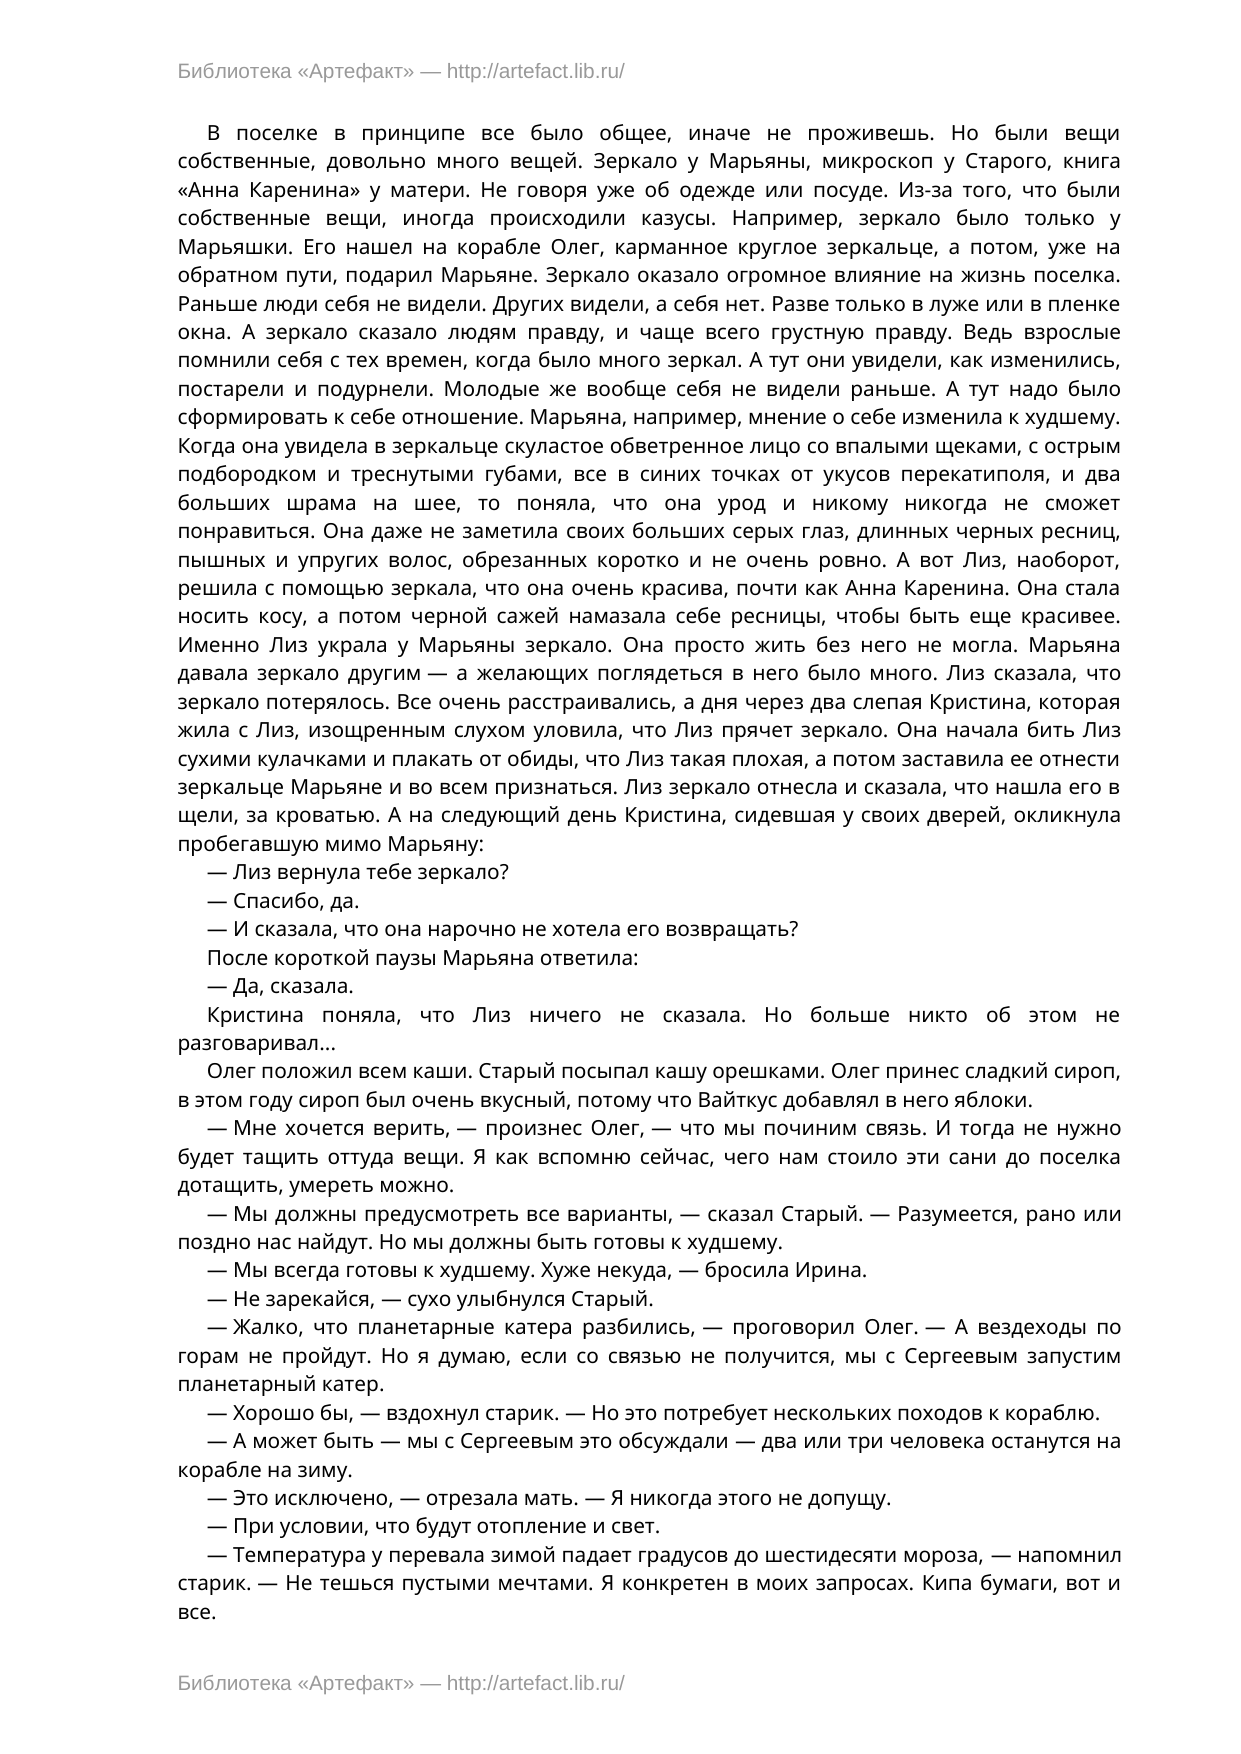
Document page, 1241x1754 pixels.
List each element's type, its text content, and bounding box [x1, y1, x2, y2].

text — Спасибо, да. [177, 886, 1122, 914]
text — А может быть — мы с Сергеевым это обсуждали — два или три человека останутся на корабле на зиму. [177, 1426, 1122, 1483]
text — Температура у перевала зимой падает градусов до шестидесяти мороза, — напомнил старик. — Не тешься пустыми мечтами. Я конкретен в моих запросах. Кипа бумаги, вот и все. [177, 1540, 1122, 1625]
text В поселке в принципе все было общее, иначе не проживешь. Но были вещи собственные, довольно много вещей. Зеркало у Марьяны, микроскоп у Старого, книга «Анна Каренина» у матери. Не говоря уже об одежде или посуде. Из-за того, что были собственные вещи, иногда происходили казусы. Например, зеркало было только у Марьяшки. Его нашел на корабле Олег, карманное круглое зеркальце, а потом, уже на обратном пути, подарил Марьяне. Зеркало оказало огромное влияние на жизнь поселка. Раньше люди себя не видели. Других видели, а себя нет. Разве только в луже или в пленке окна. А зеркало сказало людям правду, и чаще всего грустную правду. Ведь взрослые помнили себя с тех времен, когда было много зеркал. А тут они увидели, как изменились, постарели и подурнели. Молодые же вообще себя не видели раньше. А тут надо было сформировать к себе отношение. Марьяна, например, мнение о себе изменила к худшему. Когда она увидела в зеркальце скуластое обветренное лицо со впалыми щеками, с острым подбородком и треснутыми губами, все в синих точках от укусов перекатиполя, и два больших шрама на шее, то поняла, что она урод и никому никогда не сможет понравиться. Она даже не заметила своих больших серых глаз, длинных черных ресниц, пышных и упругих волос, обрезанных коротко и не очень ровно. А вот Лиз, наоборот, решила с помощью зеркала, что она очень красива, почти как Анна Каренина. Она стала носить косу, а потом черной сажей намазала себе ресницы, чтобы быть еще красивее. Именно Лиз украла у Марьяны зеркало. Она просто жить без него не могла. Марьяна давала зеркало другим — а желающих поглядеться в него было много. Лиз сказала, что зеркало потерялось. Все очень расстраивались, а дня через два слепая Кристина, которая жила с Лиз, изощренным слухом уловила, что Лиз прячет зеркало. Она начала бить Лиз сухими кулачками и плакать от обиды, что Лиз такая плохая, а потом заставила ее отнести зеркальце Марьяне и во всем признаться. Лиз зеркало отнесла и сказала, что нашла его в щели, за кроватью. А на следующий день Кристина, сидевшая у своих дверей, окликнула пробегавшую мимо Марьяну: [177, 118, 1122, 857]
text — Это исключено, — отрезала мать. — Я никогда этого не допущу. [177, 1483, 1122, 1512]
text — Жалко, что планетарные катера разбились, — проговорил Олег. — А вездеходы по горам не пройдут. Но я думаю, если со связью не получится, мы с Сергеевым запустим планетарный катер. [177, 1312, 1122, 1398]
text — Да, сказала. [177, 971, 1122, 1000]
text — При условии, что будут отопление и свет. [177, 1512, 1122, 1540]
text — Хорошо бы, — вздохнул старик. — Но это потребует нескольких походов к кораблю. [177, 1398, 1122, 1426]
text — Не зарекайся, — сухо улыбнулся Старый. [177, 1284, 1122, 1312]
text После короткой паузы Марьяна ответила: [177, 943, 1122, 971]
text — И сказала, что она нарочно не хотела его возвращать? [177, 914, 1122, 943]
text Олег положил всем каши. Старый посыпал кашу орешками. Олег принес сладкий сироп, в этом году сироп был очень вкусный, потому что Вайткус добавлял в него яблоки. [177, 1057, 1122, 1113]
text — Лиз вернула тебе зеркало? [177, 857, 1122, 886]
text — Мне хочется верить, — произнес Олег, — что мы починим связь. И тогда не нужно будет тащить оттуда вещи. Я как вспомню сейчас, чего нам стоило эти сани до поселка дотащить, умереть можно. [177, 1113, 1122, 1199]
text — Мы должны предусмотреть все варианты, — сказал Старый. — Разумеется, рано или поздно нас найдут. Но мы должны быть готовы к худшему. [177, 1199, 1122, 1256]
text — Мы всегда готовы к худшему. Хуже некуда, — бросила Ирина. [177, 1256, 1122, 1284]
text Кристина поняла, что Лиз ничего не сказала. Но больше никто об этом не разговаривал... [177, 1000, 1122, 1057]
